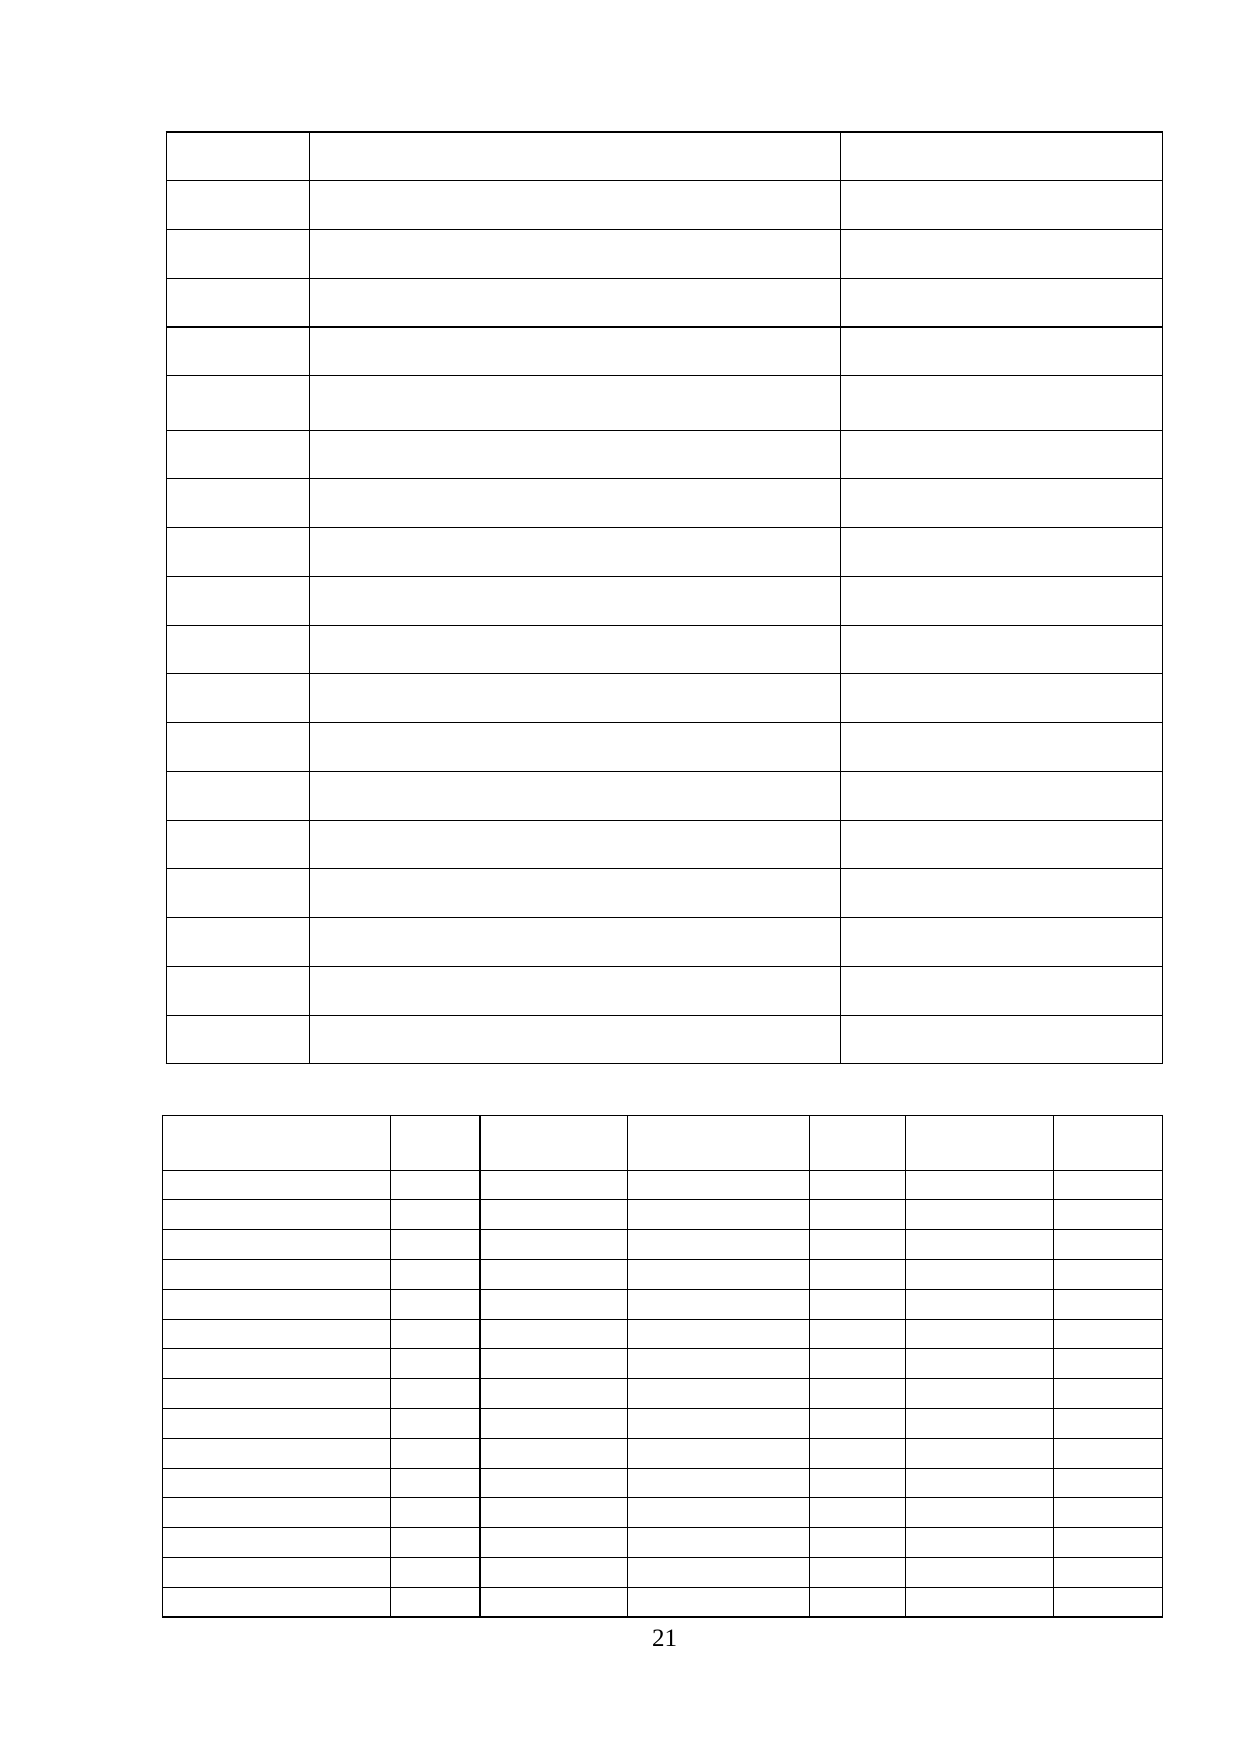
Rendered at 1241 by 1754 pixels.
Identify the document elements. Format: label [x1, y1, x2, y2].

table_cell [841, 967, 1162, 1014]
table_cell [810, 1558, 905, 1587]
table_cell [167, 1016, 309, 1063]
table_cell [841, 279, 1162, 326]
table_cell [163, 1349, 390, 1378]
table_header [810, 1116, 905, 1169]
table_cell [841, 772, 1162, 819]
table_cell [841, 723, 1162, 771]
table_cell [481, 1558, 627, 1587]
table_cell [810, 1290, 905, 1318]
table_cell [628, 1349, 809, 1378]
table_cell [841, 328, 1162, 375]
table_cell [628, 1379, 809, 1408]
table_cell [481, 1528, 627, 1557]
table_cell [391, 1498, 479, 1527]
table_cell [906, 1260, 1053, 1289]
table_cell [906, 1290, 1053, 1318]
table_cell [310, 376, 840, 429]
table_cell [906, 1379, 1053, 1408]
table_cell [628, 1260, 809, 1289]
table_cell [391, 1260, 479, 1289]
table_cell [310, 723, 840, 771]
table_cell [481, 1469, 627, 1497]
table_cell [391, 1588, 479, 1616]
table_cell [163, 1290, 390, 1318]
table_cell [310, 1016, 840, 1063]
table_cell [310, 967, 840, 1014]
table_cell [167, 528, 309, 576]
table_cell [841, 181, 1162, 229]
table_cell [628, 1528, 809, 1557]
table_cell [906, 1230, 1053, 1259]
table_header [1054, 1116, 1162, 1169]
table_cell [167, 577, 309, 624]
table_cell [481, 1230, 627, 1259]
table_cell [167, 821, 309, 868]
table_header [628, 1116, 809, 1169]
table_cell [163, 1498, 390, 1527]
table_cell [906, 1558, 1053, 1587]
table_cell [163, 1230, 390, 1259]
table_cell [841, 376, 1162, 429]
table_cell [628, 1558, 809, 1587]
table_cell [310, 279, 840, 326]
table_cell [1054, 1349, 1162, 1378]
table_cell [391, 1290, 479, 1318]
table_cell [1054, 1260, 1162, 1289]
table_cell [167, 869, 309, 917]
table_cell [391, 1200, 479, 1229]
table_cell [841, 479, 1162, 527]
table_cell [391, 1409, 479, 1438]
table_cell [628, 1171, 809, 1199]
table_cell [1054, 1171, 1162, 1199]
table_cell [810, 1498, 905, 1527]
table_cell [1054, 1230, 1162, 1259]
table_cell [1054, 1200, 1162, 1229]
table_cell [310, 674, 840, 722]
table_cell [628, 1230, 809, 1259]
table_cell [163, 1200, 390, 1229]
table_cell [906, 1528, 1053, 1557]
table_cell [841, 918, 1162, 966]
table_cell [310, 821, 840, 868]
table_cell [628, 1290, 809, 1318]
table_cell [310, 577, 840, 624]
table_cell [391, 1439, 479, 1467]
table_cell [167, 967, 309, 1014]
table_cell [310, 772, 840, 819]
table_cell [1054, 1409, 1162, 1438]
table_cell [841, 869, 1162, 917]
table_cell [163, 1171, 390, 1199]
table_cell [310, 230, 840, 278]
table_cell [391, 1528, 479, 1557]
table_cell [167, 626, 309, 673]
table_cell [1054, 1290, 1162, 1318]
table_cell [167, 279, 309, 326]
table_cell [810, 1171, 905, 1199]
table_cell [163, 1379, 390, 1408]
table_cell [310, 431, 840, 478]
table_cell [810, 1409, 905, 1438]
table_cell [841, 230, 1162, 278]
table_cell [163, 1439, 390, 1467]
table_cell [310, 626, 840, 673]
table_cell [481, 1349, 627, 1378]
table_cell [841, 577, 1162, 624]
table_cell [310, 479, 840, 527]
table_cell [628, 1439, 809, 1467]
table_cell [1054, 1588, 1162, 1616]
table_cell [841, 528, 1162, 576]
table_cell [906, 1588, 1053, 1616]
table_cell [1054, 1498, 1162, 1527]
table_header [163, 1116, 390, 1169]
table_cell [310, 181, 840, 229]
table_cell [391, 1469, 479, 1497]
table_cell [810, 1320, 905, 1348]
table_cell [841, 1016, 1162, 1063]
table_cell [163, 1320, 390, 1348]
table_cell [167, 723, 309, 771]
table_cell [167, 230, 309, 278]
table_cell [391, 1320, 479, 1348]
table_cell [628, 1469, 809, 1497]
table_cell [628, 1200, 809, 1229]
table_cell [1054, 1439, 1162, 1467]
table_cell [906, 1498, 1053, 1527]
table_cell [163, 1588, 390, 1616]
table_cell [1054, 1558, 1162, 1587]
table_cell [167, 772, 309, 819]
table_cell [481, 1409, 627, 1438]
table_cell [810, 1588, 905, 1616]
table_cell [1054, 1379, 1162, 1408]
table_cell [310, 918, 840, 966]
table_cell [841, 674, 1162, 722]
table_cell [810, 1260, 905, 1289]
table_cell [1054, 1469, 1162, 1497]
table_cell [167, 918, 309, 966]
table_cell [481, 1588, 627, 1616]
table_cell [906, 1439, 1053, 1467]
table_cell [481, 1171, 627, 1199]
table_cell [163, 1260, 390, 1289]
table_header [391, 1116, 479, 1169]
table_cell [163, 1409, 390, 1438]
table_cell [310, 133, 840, 180]
table_cell [841, 431, 1162, 478]
table_cell [628, 1409, 809, 1438]
table_cell [167, 431, 309, 478]
table_cell [906, 1409, 1053, 1438]
table_cell [841, 821, 1162, 868]
table_cell [906, 1469, 1053, 1497]
table_cell [167, 181, 309, 229]
table_cell [163, 1528, 390, 1557]
table_cell [391, 1379, 479, 1408]
table_cell [163, 1558, 390, 1587]
table_cell [481, 1379, 627, 1408]
table_cell [628, 1498, 809, 1527]
table_cell [906, 1320, 1053, 1348]
table_cell [167, 376, 309, 429]
table_cell [167, 479, 309, 527]
table_cell [906, 1200, 1053, 1229]
table_cell [167, 133, 309, 180]
table_cell [167, 328, 309, 375]
table_cell [391, 1230, 479, 1259]
table_cell [481, 1200, 627, 1229]
table_header [481, 1116, 627, 1169]
table_cell [163, 1469, 390, 1497]
table_cell [310, 328, 840, 375]
table_cell [628, 1588, 809, 1616]
table_cell [481, 1439, 627, 1467]
table_cell [906, 1171, 1053, 1199]
table_cell [391, 1349, 479, 1378]
table_cell [841, 626, 1162, 673]
table_cell [810, 1379, 905, 1408]
table_cell [481, 1290, 627, 1318]
table_cell [310, 869, 840, 917]
table_cell [391, 1558, 479, 1587]
table_cell [167, 674, 309, 722]
table_cell [391, 1171, 479, 1199]
table_cell [810, 1439, 905, 1467]
table_cell [810, 1469, 905, 1497]
table_cell [310, 528, 840, 576]
table_cell [906, 1349, 1053, 1378]
table_cell [1054, 1528, 1162, 1557]
table_cell [1054, 1320, 1162, 1348]
table_cell [810, 1528, 905, 1557]
table_cell [628, 1320, 809, 1348]
table_cell [481, 1260, 627, 1289]
table_cell [481, 1320, 627, 1348]
table_cell [810, 1230, 905, 1259]
table_cell [810, 1349, 905, 1378]
table_header [906, 1116, 1053, 1169]
table_cell [481, 1498, 627, 1527]
table_cell [810, 1200, 905, 1229]
table_cell [841, 133, 1162, 180]
